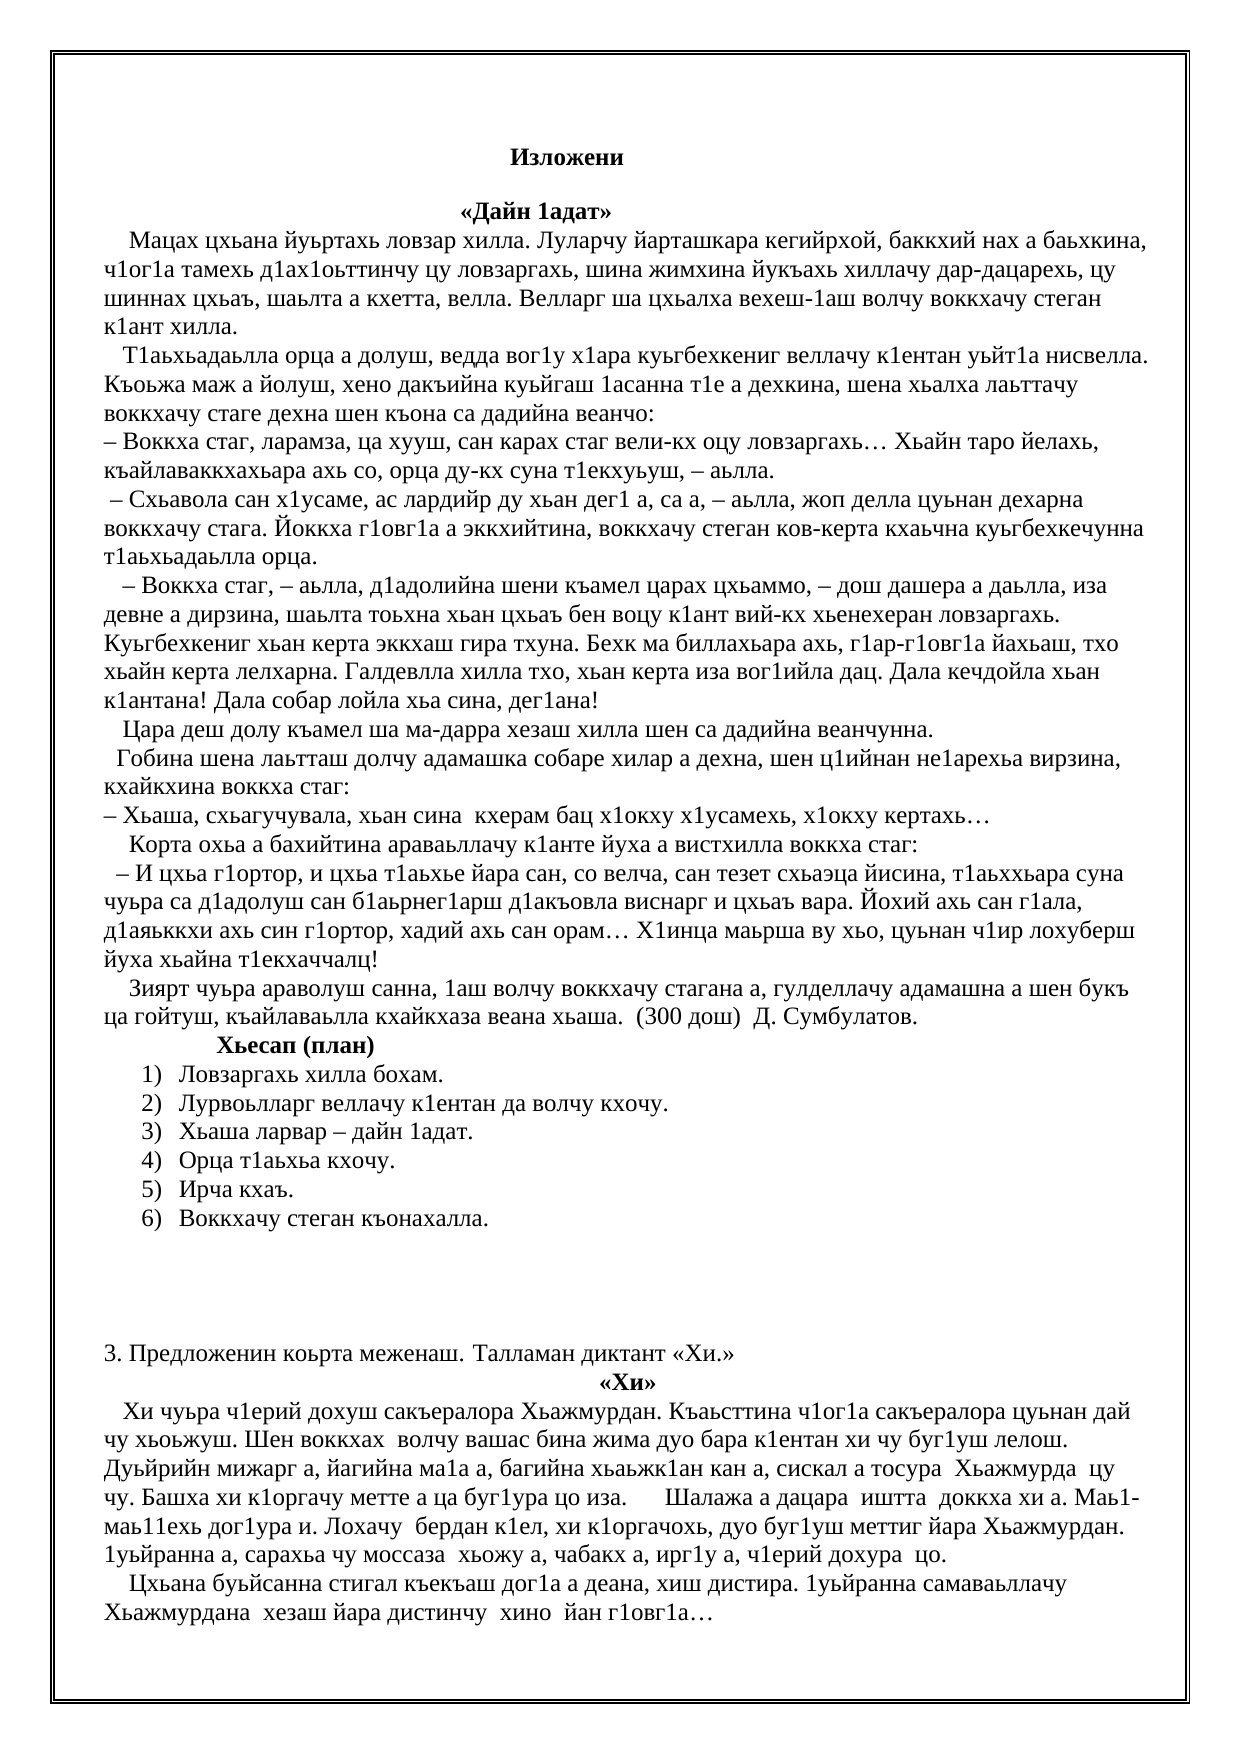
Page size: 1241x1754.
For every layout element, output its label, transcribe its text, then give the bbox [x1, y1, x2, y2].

text «Хи» [103, 1367, 1152, 1396]
text Цхьана буьйсанна стигал къекъаш дог1а а деана, хиш дистира. 1уьйранна самаваьллачу Хьажмурдана хезаш йара дистинчу хино йан г1овг1а… [103, 1568, 1152, 1626]
list Ирча кхаъ. [141, 1174, 1152, 1203]
text «Дайн 1адат» [103, 196, 1152, 225]
text Т1аьхьадаьлла орца а долуш, ведда вог1у х1ара куьгбехкениг веллачу к1ентан уьйт1а нисвелла. Къоьжа маж а йолуш, хено дакъийна куьйгаш 1асанна т1е а дехкина, шена хьалха лаьттачу воккхачу стаге дехна шен къона са дадийна веанчо: [103, 340, 1152, 426]
text Хи чуьра ч1ерий дохуш сакъералора Хьажмурдан. Къаьсттина ч1ог1а сакъералора цуьнан дай чу хьоьжуш. Шен воккхах волчу вашас бина жима дуо бара к1ентан хи чу буг1уш лелош. Дуьйрийн мижарг а, йагийна ма1а а, багийна хьаьжк1ан кан а, сискал а тосура Хьажмурда цу чу. Башха хи к1оргачу метте а ца буг1ура цо иза. Шалажа а дацара иштта доккха хи а. Маь1-маь11ехь дог1ура и. Лохачу бердан к1ел, хи к1оргачохь, дуо буг1уш меттиг йара Хьажмурдан. 1уьйранна а, сарахьа чу моссаза хьожу а, чабакх а, ирг1у а, ч1ерий дохура цо. [103, 1396, 1152, 1568]
text – Хьаша, схьагучувала, хьан сина кхерам бац х1окху х1усамехь, х1окху кертахь… [103, 800, 1152, 829]
text Изложени [103, 142, 1152, 171]
text Хьесап (план) [103, 1030, 1152, 1059]
text – Схьавола сан х1усаме, ас лардийр ду хьан дег1 а, са а, – аьлла, жоп делла цуьнан дехарна воккхачу стага. Йоккха г1овг1а а эккхийтина, воккхачу стеган ков-керта кхаьчна куьгбехкечунна т1аьхьадаьлла орца. [103, 484, 1152, 570]
text 3. Предложенин коьрта меженаш. Талламан диктант «Хи.» [103, 1338, 1152, 1367]
list Орца т1аьхьа кхочу. [141, 1145, 1152, 1174]
text Мацах цхьана йуьртахь ловзар хилла. Луларчу йарташкара кегийрхой, баккхий нах а баьхкина, ч1ог1а тамехь д1ах1оьттинчу цу ловзаргахь, шина жимхина йукъахь хиллачу дар-дацарехь, цу шиннах цхьаъ, шаьлта а кхетта, велла. Велларг ша цхьалха вехеш-1аш волчу воккхачу стеган к1ант хилла. [103, 225, 1152, 340]
text Гобина шена лаьтташ долчу адамашка собаре хилар а дехна, шен ц1ийнан не1арехьа вирзина, кхайкхина воккха стаг: [103, 743, 1152, 800]
text Зиярт чуьра араволуш санна, 1аш волчу воккхачу стагана а, гулделлачу адамашна а шен букъ ца гойтуш, къайлаваьлла кхайкхаза веана хьаша. (300 дош) Д. Сумбулатов. [103, 973, 1152, 1030]
text – Воккха стаг, – аьлла, д1адолийна шени къамел царах цхьаммо, – дош дашера а даьлла, иза девне а дирзина, шаьлта тоьхна хьан цхьаъ бен воцу к1ант вий-кх хьенехеран ловзаргахь. Куьгбехкениг хьан керта эккхаш гира тхуна. Бехк ма биллахьара ахь, г1ар-г1овг1а йахьаш, тхо хьайн керта лелхарна. Галдевлла хилла тхо, хьан керта иза вог1ийла дац. Дала кечдойла хьан к1антана! Дала собар лойла хьа сина, дег1ана! [103, 570, 1152, 714]
text Корта охьа а бахийтина араваьллачу к1анте йуха а вистхилла воккха стаг: [103, 829, 1152, 858]
text – Воккха стаг, ларамза, ца хууш, сан карах стаг вели-кх оцу ловзаргахь… Хьайн таро йелахь, къайлаваккхахьара ахь со, орца ду-кх суна т1екхуьуш, – аьлла. [103, 426, 1152, 484]
list Хьаша ларвар – дайн 1адат. [141, 1116, 1152, 1145]
text – И цхьа г1ортор, и цхьа т1аьхье йара сан, со велча, сан тезет схьаэца йисина, т1аьххьара суна чуьра са д1адолуш сан б1аьрнег1арш д1акъовла виснарг и цхьаъ вара. Йохий ахь сан г1ала, д1аяьккхи ахь син г1ортор, хадий ахь сан орам… Х1инца маьрша ву хьо, цуьнан ч1ир лохуберш йуха хьайна т1екхаччалц! [103, 858, 1152, 973]
list Ловзаргахь хилла бохам. [141, 1059, 1152, 1088]
text Цара деш долу къамел ша ма-дарра хезаш хилла шен са дадийна веанчунна. [103, 714, 1152, 743]
list Лурвоьлларг веллачу к1ентан да волчу кхочу. [141, 1088, 1152, 1116]
list Воккхачу стеган къонахалла. [141, 1203, 1152, 1231]
